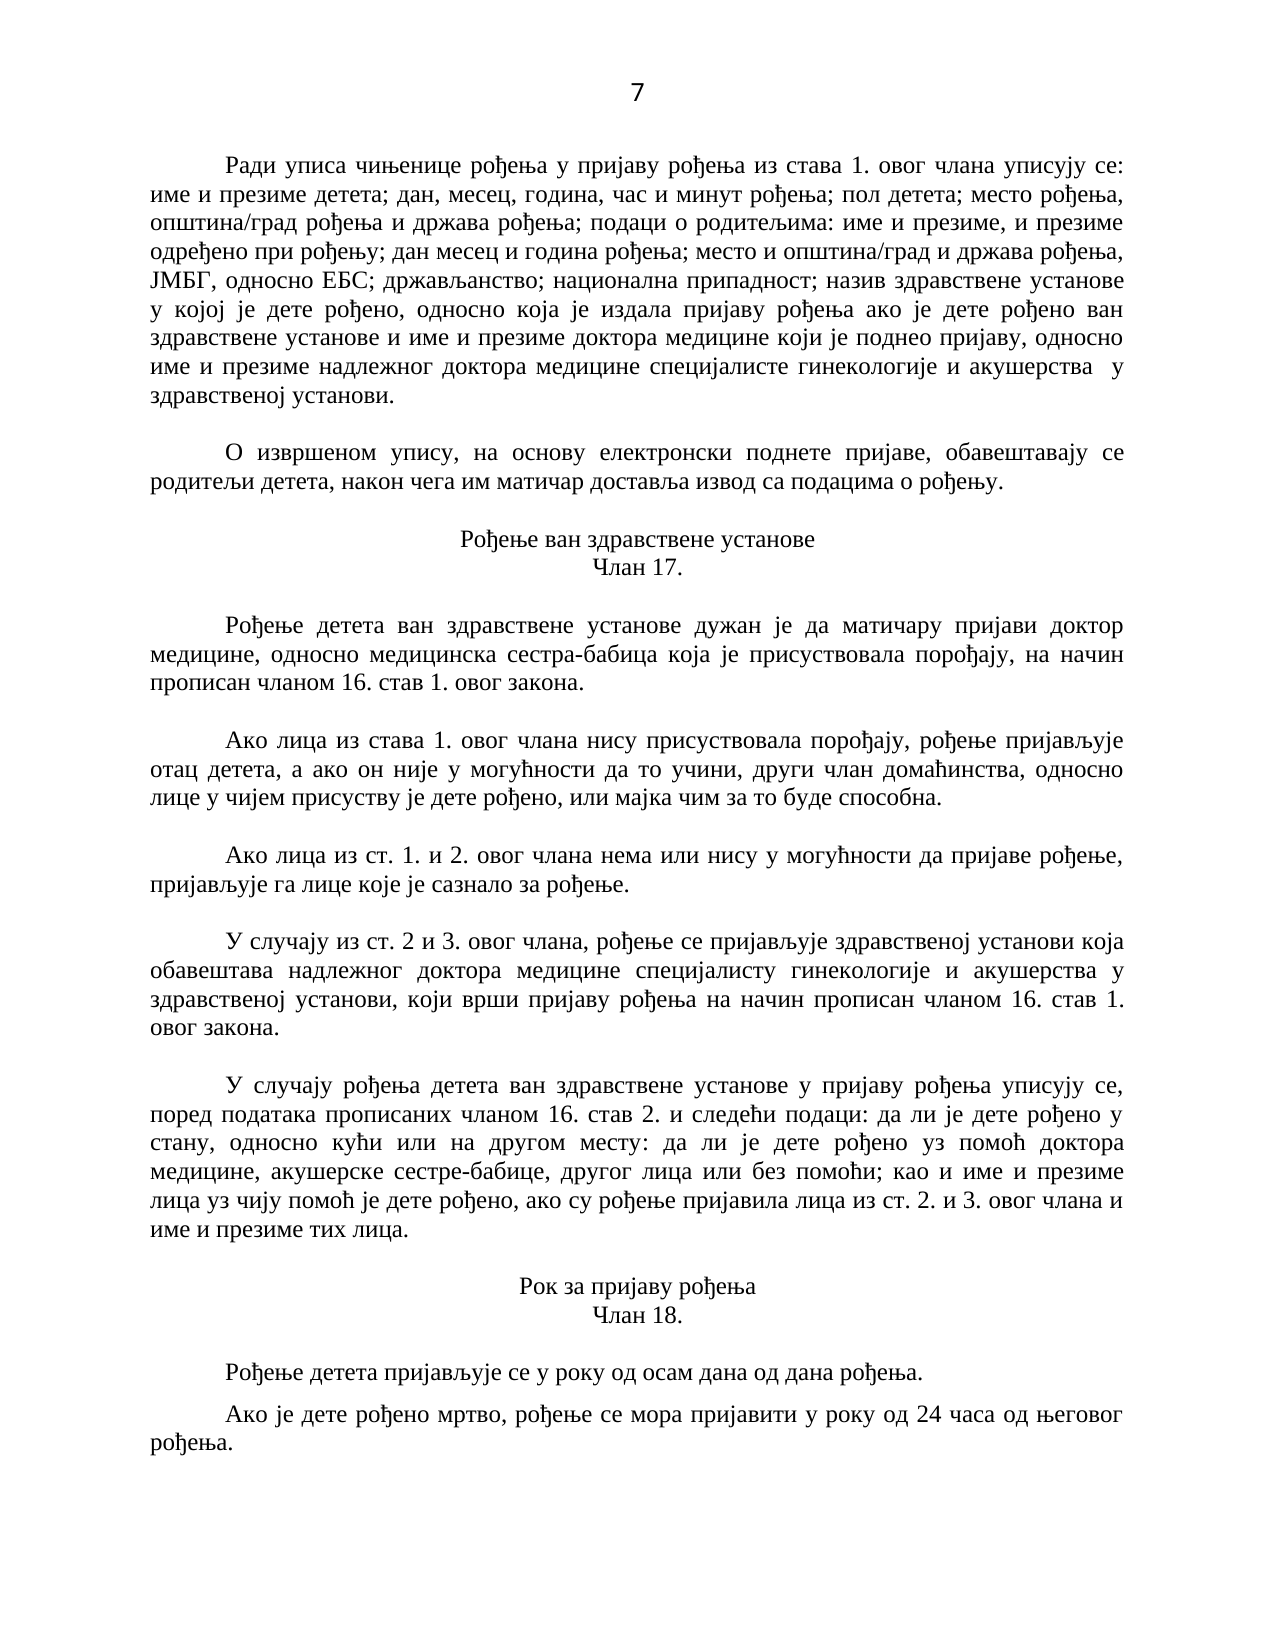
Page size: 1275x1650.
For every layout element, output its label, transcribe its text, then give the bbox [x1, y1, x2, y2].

text О извршеном упису, на основу електронски поднете пријаве, обавештавају се родитељи детета, након чега им матичар доставља извод са подацима о рођењу. [150, 437, 1125, 495]
text Ако лица из става 1. овог члана нису присуствовала порођају, рођење пријављује отац детета, а ако он није у могућности да то учини, други члан домаћинства, односно лице у чијем присуству је дете рођено, или мајка чим за то буде способна. [150, 725, 1125, 811]
text Члан 18. [150, 1300, 1125, 1329]
text Ради уписа чињенице рођења у пријаву рођења из става 1. овог члана уписују се: име и презиме детета; дан, месец, година, час и минут рођења; пол детета; место рођења, општина/град рођења и држава рођења; подаци о родитељима: име и презиме, и презиме одређено при рођењу; дан месец и година рођења; место и општина/град и држава рођења, ЈМБГ, односно ЕБС; држављанство; национална припадност; назив здравствене установе у којој је дете рођено, односно која је издала пријаву рођења ако је дете рођено ван здравствене установе и име и презиме доктора медицине који је поднео пријаву, односно име и презиме надлежног доктора медицине специјалисте гинекологије и акушерства у здравственој установи. [150, 150, 1125, 409]
text Рок за пријаву рођења [150, 1271, 1125, 1300]
text Ако лица из ст. 1. и 2. овог члана нема или нису у могућности да пријаве рођење, пријављује га лице које је сазнало за рођење. [150, 840, 1125, 897]
text У случају рођења детета ван здравствене установе у пријаву рођења уписују се, поред података прописаних чланом 16. став 2. и следећи подаци: да ли је дете рођено у стану, односно кући или на другом месту: да ли је дете рођено уз помоћ доктора медицине, акушерске сестре-бабице, другог лица или без помоћи; као и име и презиме лица уз чију помоћ је дете рођено, ако су рођење пријавила лица из ст. 2. и 3. овог члана и име и презиме тих лица. [150, 1070, 1125, 1242]
text У случају из ст. 2 и 3. овог члана, рођење се пријављује здравственој установи која обавештава надлежног доктора медицине специјалисту гинекологије и акушерства у здравственој установи, који врши пријаву рођења на начин прописан чланом 16. став 1. овог закона. [150, 926, 1125, 1041]
text Ако је дете рођено мртво, рођење се мора пријавити у року од 24 часа од његовог рођења. [150, 1399, 1125, 1456]
text Рођење детета пријављује се у року од осам дана од дана рођења. [150, 1357, 1125, 1386]
text Члан 17. [150, 552, 1125, 581]
text Рођење детета ван здравствене установе дужан је да матичару пријави доктор медицине, односно медицинска сестра-бабица која је присуствовала порођају, на начин прописан чланом 16. став 1. овог закона. [150, 610, 1125, 696]
text Рођење ван здравствене установе [150, 524, 1125, 552]
